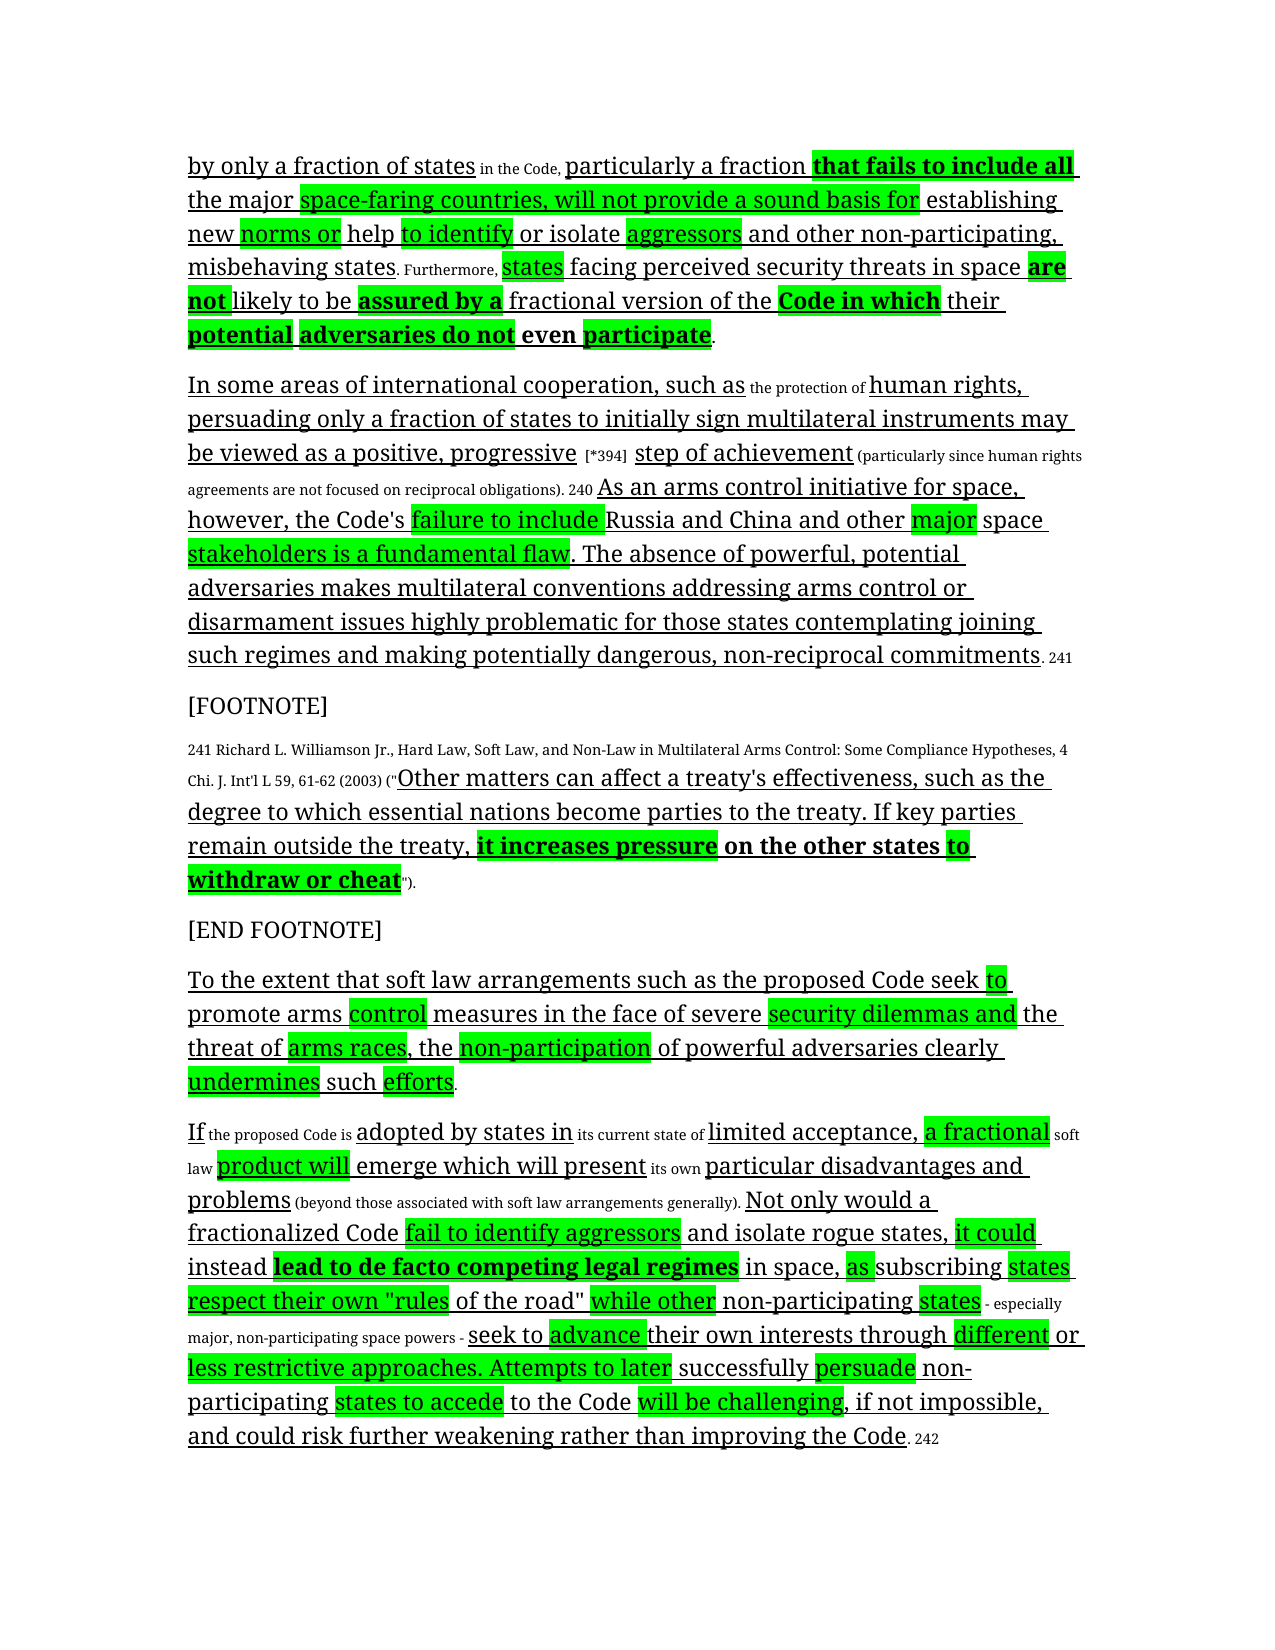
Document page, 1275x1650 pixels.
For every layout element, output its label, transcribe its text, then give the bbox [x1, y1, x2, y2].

text If the proposed Code is adopted by states in its current state of limited acceptance, a fractional soft law product will emerge which will present its own particular disadvantages and problems (beyond those associated with soft law arrangements generally). Not only would a fractionalized Code fail to identify aggressors and isolate rogue states, it could instead lead to de facto competing legal regimes in space, as subscribing states respect their own "rules of the road" while other non-participating states - especially major, non-participating space powers - seek to advance their own interests through different or less restrictive approaches. Attempts to later successfully persuade non-participating states to accede to the Code will be challenging, if not impossible, and could risk further weakening rather than improving the Code. 242 [187, 1116, 1087, 1451]
text To the extent that soft law arrangements such as the proposed Code seek to promote arms control measures in the face of severe security dilemmas and the threat of arms races, the non-participation of powerful adversaries clearly undermines such efforts. [187, 964, 1087, 1097]
text [END FOOTNOTE] [187, 914, 1087, 945]
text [187, 150, 1087, 350]
text 241 Richard L. Williamson Jr., Hard Law, Soft Law, and Non-Law in Multilateral Arms Control: Some Compliance Hypotheses, 4 Chi. J. Int'l L 59, 61-62 (2003) ("Other matters can affect a treaty's effectiveness, such as the degree to which essential nations become parties to the treaty. If key parties remain outside the treaty, it increases pressure on the other states to withdraw or cheat"). [187, 740, 1087, 895]
text [FOOTNOTE] [187, 689, 1087, 721]
text In some areas of international cooperation, such as the protection of human rights, persuading only a fraction of states to initially sign multilateral instruments may be viewed as a positive, progressive [*394] step of achievement (particularly since human rights agreements are not focused on reciprocal obligations). 240 As an arms control initiative for space, however, the Code's failure to include Russia and China and other major space stakeholders is a fundamental flaw. The absence of powerful, potential adversaries makes multilateral conventions addressing arms control or disarmament issues highly problematic for those states contemplating joining such regimes and making potentially dangerous, non-reciprocal commitments. 241 [187, 369, 1087, 670]
